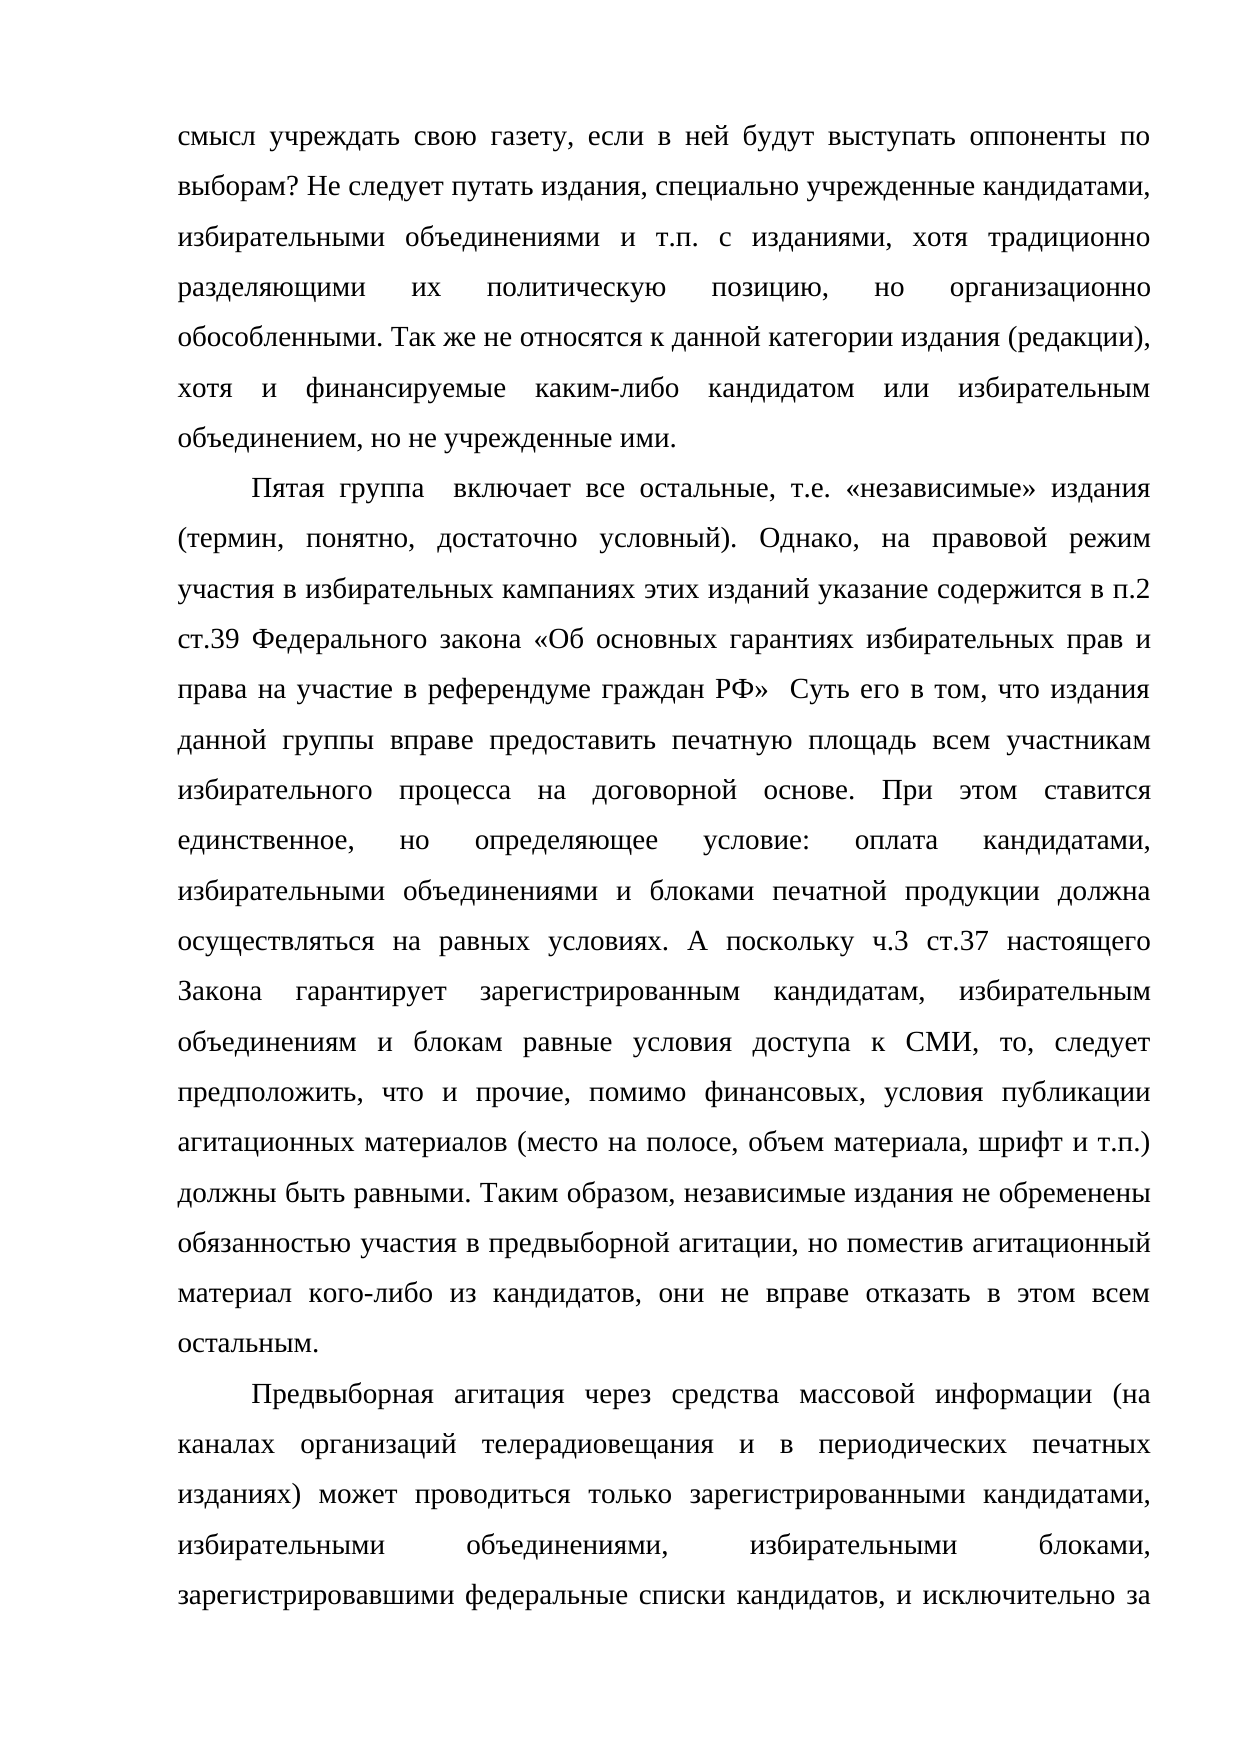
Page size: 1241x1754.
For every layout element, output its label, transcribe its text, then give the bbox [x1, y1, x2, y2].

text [177, 1376, 1152, 1611]
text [177, 118, 1152, 453]
text Пятая группа включает все остальные, т.е. «независимые» издания (термин, понятно, достаточно условный). Однако, на правовой режим участия в избирательных кампаниях этих изданий указание содержится в п.2 ст.39 Федерального закона «Об основных гарантиях избирательных прав и права на участие в референдуме граждан РФ» Суть его в том, что издания данной группы вправе предоставить печатную площадь всем участникам избирательного процесса на договорной основе. При этом ставится единственное, но определяющее условие: оплата кандидатами, избирательными объединениями и блоками печатной продукции должна осуществляться на равных условиях. А поскольку ч.3 ст.37 настоящего Закона гарантирует зарегистрированным кандидатам, избирательным объединениям и блокам равные условия доступа к СМИ, то, следует предположить, что и прочие, помимо финансовых, условия публикации агитационных материалов (место на полосе, объем материала, шрифт и т.п.) должны быть равными. Таким образом, независимые издания не обременены обязанностью участия в предвыборной агитации, но поместив агитационный материал кого-либо из кандидатов, они не вправе отказать в этом всем остальным. [177, 470, 1152, 1359]
